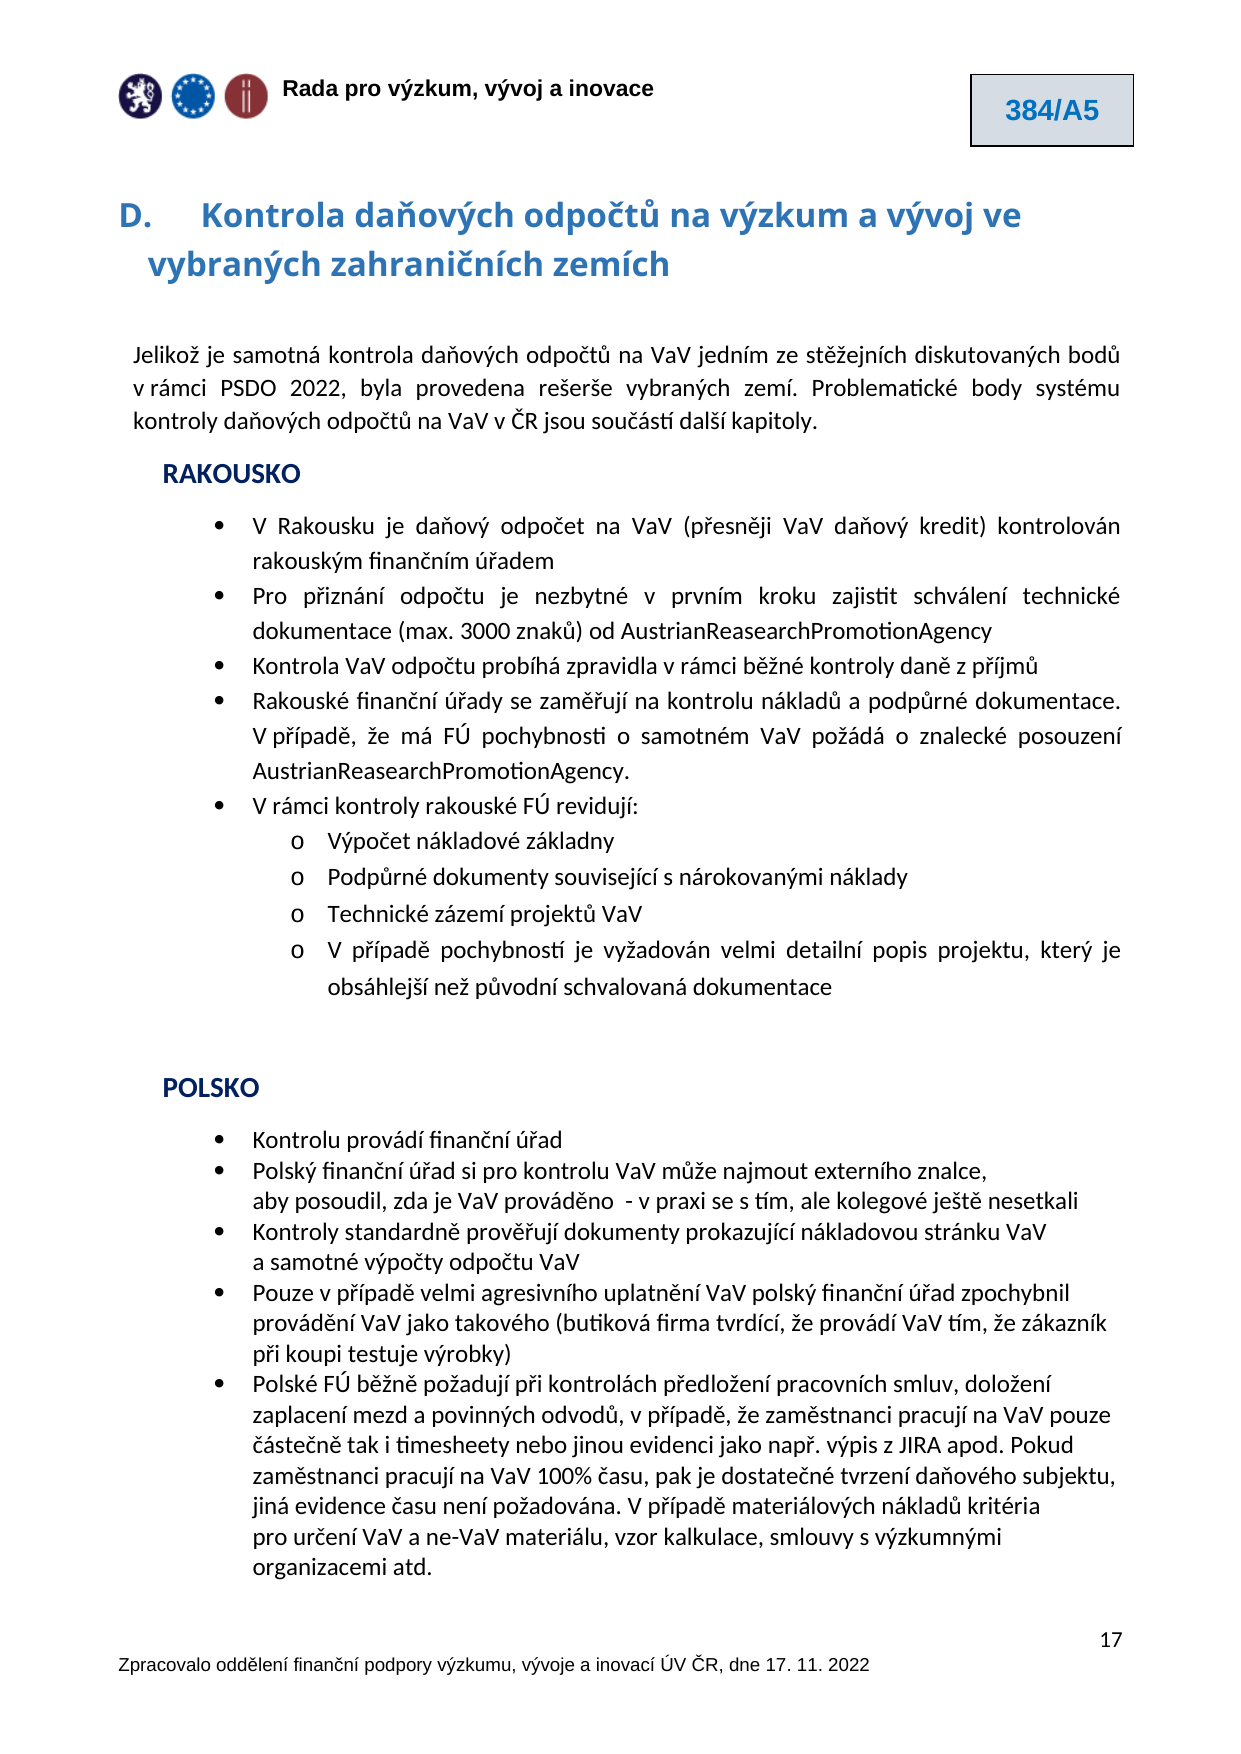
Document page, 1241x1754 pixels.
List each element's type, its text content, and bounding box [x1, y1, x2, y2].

list V Rakousku je daňový odpočet na VaV (přesněji VaV daňový kredit) kontrolován rakouským finančním úřadem [215, 510, 1122, 576]
list Výpočet nákladové základny [290, 825, 1122, 857]
text RAKOUSKO [162, 455, 1122, 491]
list Polské FÚ běžně požadují při kontrolách předložení pracovních smluv, doložení zaplacení mezd a povinných odvodů, v případě, že zaměstnanci pracují na VaV pouze částečně tak i timesheety nebo jinou evidenci jako např. výpis z JIRA apod. Pokud zaměstnanci pracují na VaV 100% času, pak je dostatečné tvrzení daňového subjektu, jiná evidence času není požadována. V případě materiálových nákladů kritéria pro určení VaV a ne-VaV materiálu, vzor kalkulace, smlouvy s výzkumnými organizacemi atd. [215, 1368, 1122, 1582]
list Podpůrné dokumenty související s nárokovanými náklady [290, 861, 1122, 893]
list Pouze v případě velmi agresivního uplatnění VaV polský finanční úřad zpochybnil provádění VaV jako takového (butiková firma tvrdící, že provádí VaV tím, že zákazník při koupi testuje výrobky) [215, 1277, 1122, 1368]
list Kontrola VaV odpočtu probíhá zpravidla v rámci běžné kontroly daně z příjmů [215, 650, 1122, 681]
subtitle Kontrola daňových odpočtů na výzkum a vývoj ve vybraných zahraničních zemích [118, 192, 1122, 286]
text Jelikož je samotná kontrola daňových odpočtů na VaV jedním ze stěžejních diskutovaných bodů v rámci PSDO 2022, byla provedena rešerše vybraných zemí. Problematické body systému kontroly daňových odpočtů na VaV v ČR jsou součástí další kapitoly. [133, 339, 1122, 436]
picture [118, 73, 268, 120]
list V případě pochybností je vyžadován velmi detailní popis projektu, který je obsáhlejší než původní schvalovaná dokumentace [290, 934, 1122, 1001]
list Technické zázemí projektů VaV [290, 898, 1122, 930]
list Polský finanční úřad si pro kontrolu VaV může najmout externího znalce, aby posoudil, zda je VaV prováděno - v praxi se s tím, ale kolegové ještě nesetkali [215, 1155, 1122, 1216]
list Kontrolu provádí finanční úřad [215, 1124, 1122, 1155]
list Pro přiznání odpočtu je nezbytné v prvním kroku zajistit schválení technické dokumentace (max. 3000 znaků) od AustrianReasearchPromotionAgency [215, 580, 1122, 646]
list Kontroly standardně prověřují dokumenty prokazující nákladovou stránku VaV a samotné výpočty odpočtu VaV [215, 1216, 1122, 1277]
list Rakouské finanční úřady se zaměřují na kontrolu nákladů a podpůrné dokumentace. V případě, že má FÚ pochybnosti o samotném VaV požádá o znalecké posouzení AustrianReasearchPromotionAgency. [215, 685, 1122, 786]
list V rámci kontroly rakouské FÚ revidují: [215, 790, 1122, 821]
text POLSKO [162, 1069, 1122, 1105]
